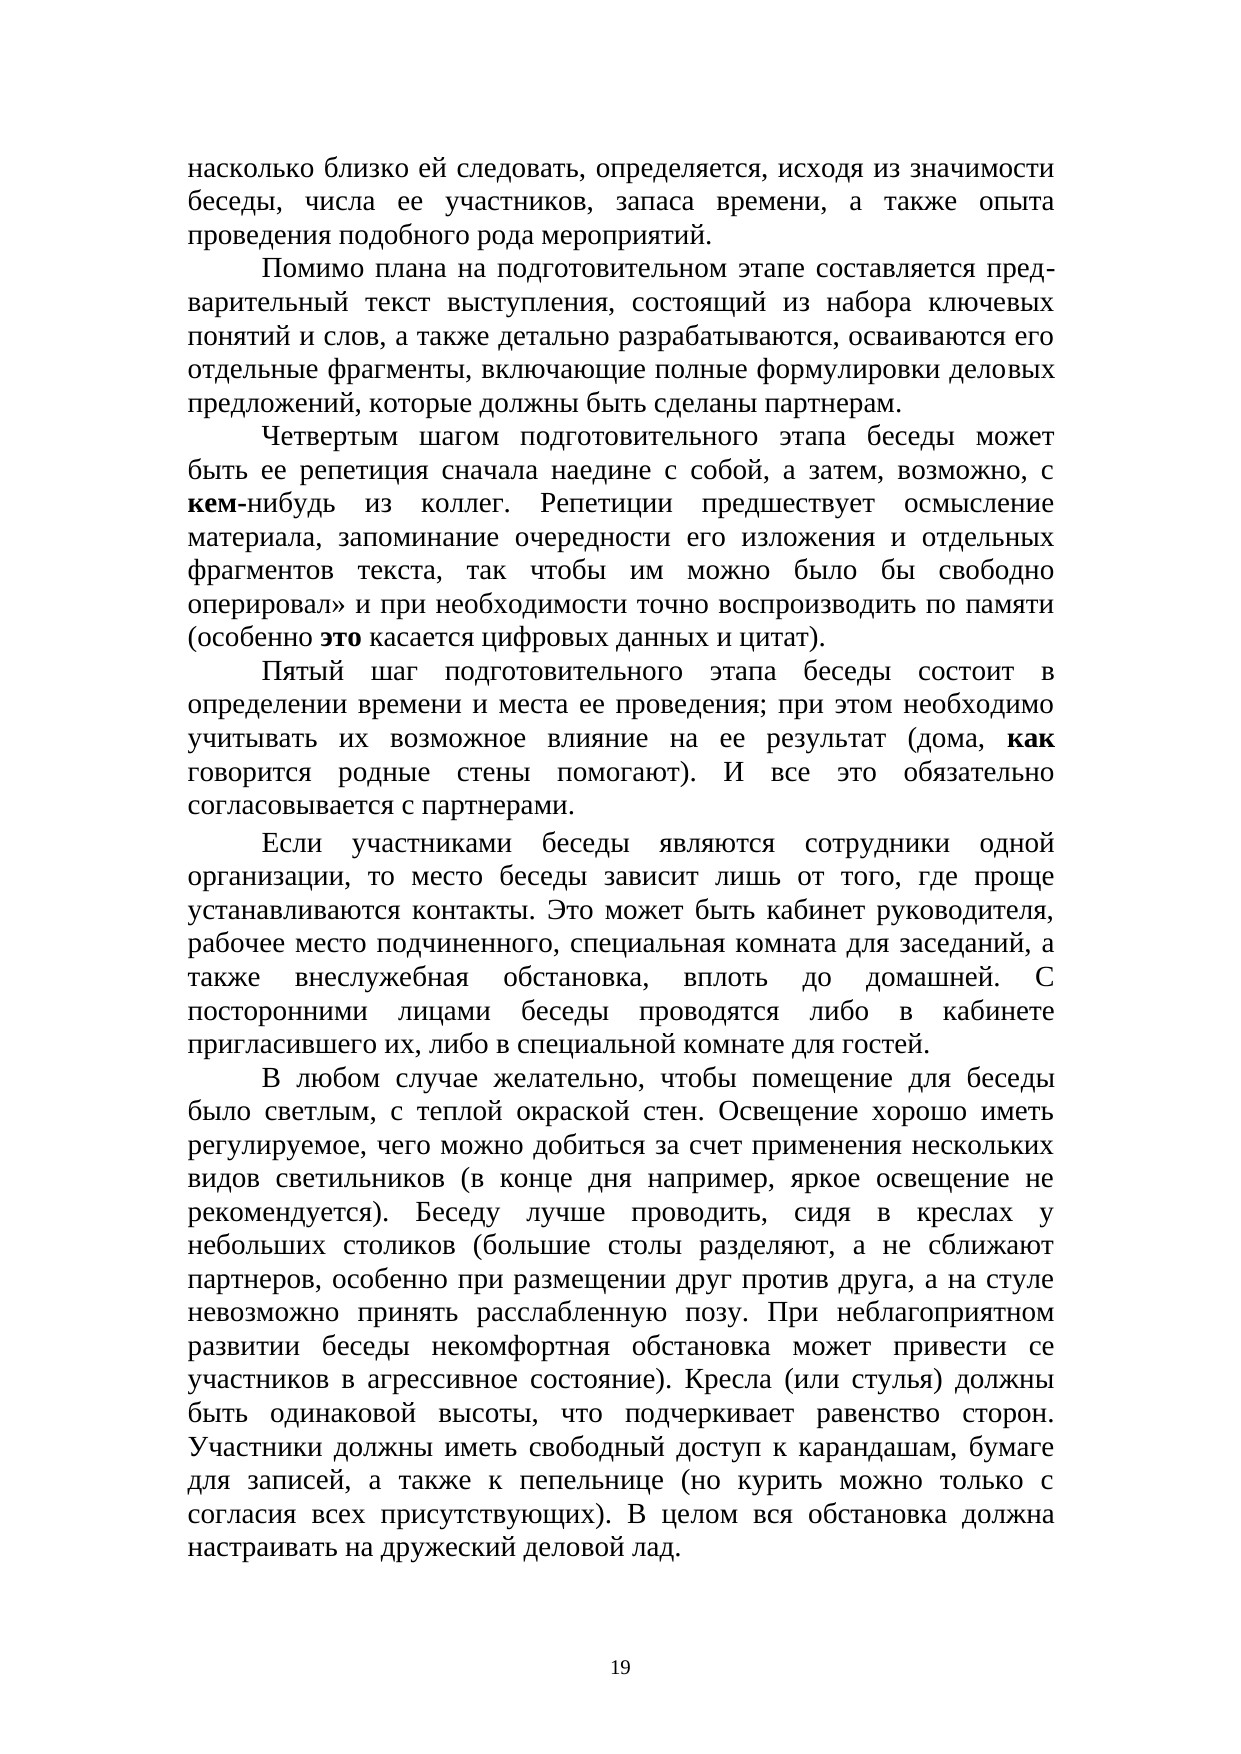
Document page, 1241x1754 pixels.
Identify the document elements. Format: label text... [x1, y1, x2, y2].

text Если участниками беседы являются сотрудники одной организации, то место беседы зависит лишь от того, где проще устанавливаются контакты. Это может быть кабинет руководителя, рабочее место подчиненного, специальная комната для заседаний, а также внеслужебная обстановка, вплоть до домашней. С посторонними лицами беседы проводятся либо в кабинете пригласившего их, либо в специальной комнате для гостей. [187, 825, 1055, 1060]
text Пятый шаг подготовительного этапа беседы состоит в определении времени и места ее проведения; при этом необходимо учитывать их возможное влияние на ее результат (дома, как говорится родные стены помогают). И все это обязательно согласовывается с партнерами. [187, 653, 1055, 821]
text Помимо плана на подготовительном этапе составляется предварительный текст выступления, состоящий из набора ключевых понятий и слов, а также детально разрабатываются, осваиваются его отдельные фрагменты, включающие полные формулировки деловых предложений, которые должны быть сделаны партнерам. [187, 251, 1055, 418]
text Четвертым шагом подготовительного этапа беседы может быть ее репетиция сначала наедине с собой, а затем, возможно, с кем-нибудь из коллег. Репетиции предшествует осмысление материала, запоминание очередности его изложения и отдельных фрагментов текста, так чтобы им можно было бы свободно оперировал» и при необходимости точно воспроизводить по памяти (особенно это касается цифровых данных и цитат). [187, 418, 1055, 653]
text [187, 150, 1055, 251]
text В любом случае желательно, чтобы помещение для беседы было светлым, с теплой окраской стен. Освещение хорошо иметь регулируемое, чего можно добиться за счет применения нескольких видов светильников (в конце дня например, яркое освещение не рекомендуется). Беседу лучше проводить, сидя в креслах у небольших столиков (большие столы разделяют, а не сближают партнеров, особенно при размещении друг против друга, а на стуле невозможно принять расслабленную позу. При неблагоприятном развитии беседы некомфортная обстановка может привести се участников в агрессивное состояние). Кресла (или стулья) должны быть одинаковой высоты, что подчеркивает равенство сторон. Участники должны иметь свободный доступ к карандашам, бумаге для записей, а также к пепельнице (но курить можно только с согласия всех присутствующих). В целом вся обстановка должна настраивать на дружеский деловой лад. [187, 1060, 1055, 1563]
